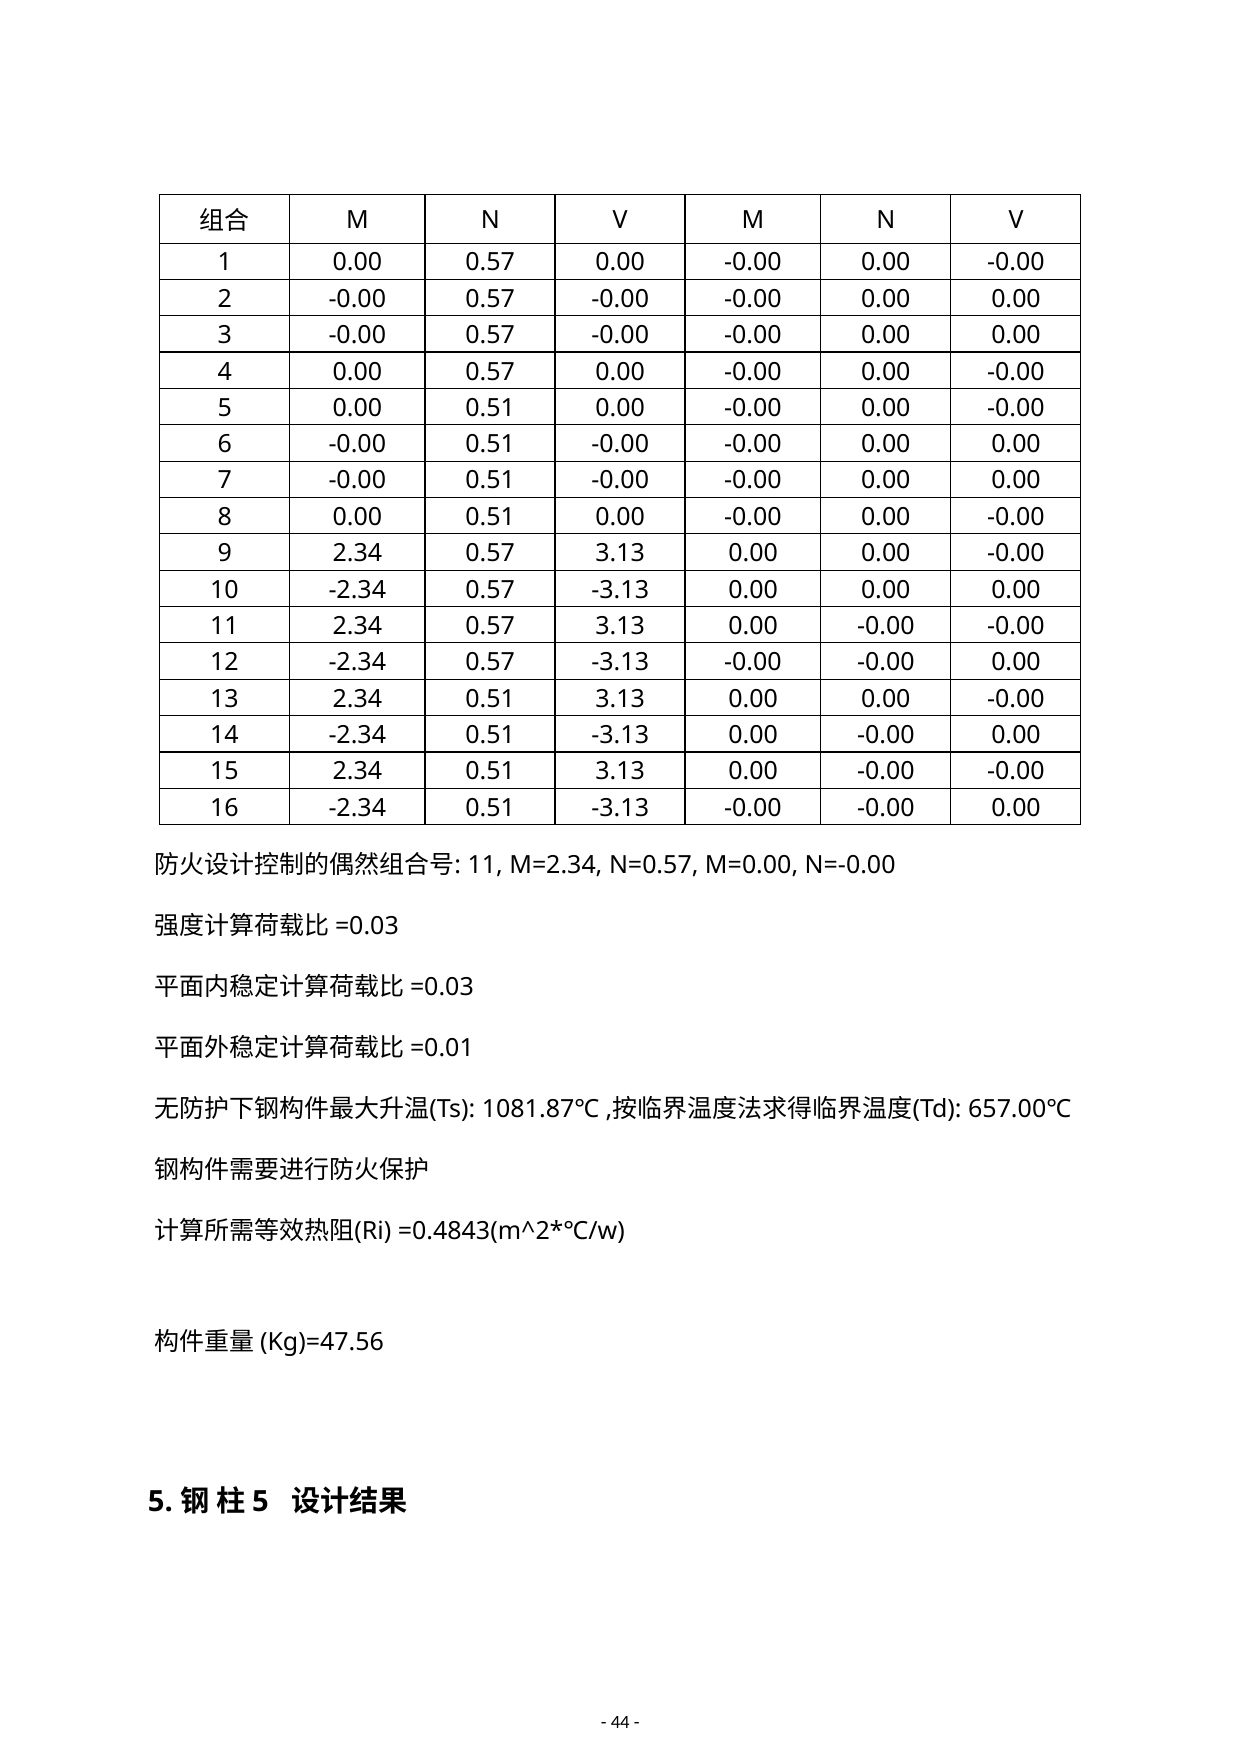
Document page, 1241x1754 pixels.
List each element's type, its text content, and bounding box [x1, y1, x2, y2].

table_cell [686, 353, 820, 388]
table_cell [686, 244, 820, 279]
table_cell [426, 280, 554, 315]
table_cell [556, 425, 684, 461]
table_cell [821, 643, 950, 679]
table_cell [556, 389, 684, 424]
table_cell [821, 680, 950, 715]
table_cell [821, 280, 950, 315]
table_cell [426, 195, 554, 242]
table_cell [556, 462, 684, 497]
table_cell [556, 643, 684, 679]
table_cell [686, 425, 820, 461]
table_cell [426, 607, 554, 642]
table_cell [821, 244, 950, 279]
text 平面内稳定计算荷载比 =0.03 [148, 961, 1093, 1008]
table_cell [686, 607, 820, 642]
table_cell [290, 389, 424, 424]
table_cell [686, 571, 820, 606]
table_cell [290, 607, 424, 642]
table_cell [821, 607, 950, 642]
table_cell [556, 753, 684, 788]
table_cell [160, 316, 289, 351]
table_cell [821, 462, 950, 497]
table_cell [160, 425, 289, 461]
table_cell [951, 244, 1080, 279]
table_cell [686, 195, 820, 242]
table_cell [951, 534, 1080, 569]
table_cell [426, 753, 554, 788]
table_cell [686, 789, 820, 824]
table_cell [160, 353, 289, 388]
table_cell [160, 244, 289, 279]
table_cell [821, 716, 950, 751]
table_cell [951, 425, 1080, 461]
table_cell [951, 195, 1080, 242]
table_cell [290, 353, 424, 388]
text 平面外稳定计算荷载比 =0.01 [148, 1022, 1093, 1069]
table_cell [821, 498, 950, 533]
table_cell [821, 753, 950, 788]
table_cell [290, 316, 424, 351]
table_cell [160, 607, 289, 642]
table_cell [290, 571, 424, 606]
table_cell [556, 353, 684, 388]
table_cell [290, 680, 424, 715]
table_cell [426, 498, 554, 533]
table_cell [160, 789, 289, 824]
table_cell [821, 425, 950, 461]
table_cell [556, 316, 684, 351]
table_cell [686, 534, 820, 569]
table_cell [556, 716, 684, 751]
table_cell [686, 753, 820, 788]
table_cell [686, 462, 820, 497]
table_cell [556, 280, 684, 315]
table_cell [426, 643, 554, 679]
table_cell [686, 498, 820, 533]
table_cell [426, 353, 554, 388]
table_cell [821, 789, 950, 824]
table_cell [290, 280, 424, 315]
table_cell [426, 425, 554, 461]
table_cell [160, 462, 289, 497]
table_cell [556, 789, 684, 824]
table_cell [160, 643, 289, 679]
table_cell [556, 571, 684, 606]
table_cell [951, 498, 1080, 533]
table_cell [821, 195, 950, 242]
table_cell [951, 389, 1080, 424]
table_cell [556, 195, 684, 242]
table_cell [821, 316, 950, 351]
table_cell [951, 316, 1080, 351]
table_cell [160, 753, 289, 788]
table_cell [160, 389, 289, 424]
text 计算所需等效热阻(Ri) =0.4843(m^2*℃/w) [148, 1205, 1093, 1252]
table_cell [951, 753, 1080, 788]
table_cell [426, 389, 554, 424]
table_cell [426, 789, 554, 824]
text 5. 钢 柱 5 设计结果 [148, 1475, 1093, 1522]
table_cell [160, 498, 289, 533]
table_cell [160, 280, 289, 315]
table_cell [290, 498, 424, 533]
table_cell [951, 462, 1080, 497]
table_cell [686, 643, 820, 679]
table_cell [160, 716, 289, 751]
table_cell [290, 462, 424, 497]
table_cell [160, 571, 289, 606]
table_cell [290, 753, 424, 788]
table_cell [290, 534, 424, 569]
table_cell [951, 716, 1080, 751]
text 无防护下钢构件最大升温(Ts): 1081.87℃ ,按临界温度法求得临界温度(Td): 657.00℃ [148, 1083, 1093, 1130]
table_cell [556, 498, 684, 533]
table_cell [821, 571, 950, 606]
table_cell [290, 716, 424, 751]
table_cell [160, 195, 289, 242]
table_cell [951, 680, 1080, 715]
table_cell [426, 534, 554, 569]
text 构件重量 (Kg)=47.56 [148, 1316, 1093, 1363]
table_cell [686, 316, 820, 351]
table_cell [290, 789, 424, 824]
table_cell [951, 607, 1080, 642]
text 强度计算荷载比 =0.03 [148, 900, 1093, 947]
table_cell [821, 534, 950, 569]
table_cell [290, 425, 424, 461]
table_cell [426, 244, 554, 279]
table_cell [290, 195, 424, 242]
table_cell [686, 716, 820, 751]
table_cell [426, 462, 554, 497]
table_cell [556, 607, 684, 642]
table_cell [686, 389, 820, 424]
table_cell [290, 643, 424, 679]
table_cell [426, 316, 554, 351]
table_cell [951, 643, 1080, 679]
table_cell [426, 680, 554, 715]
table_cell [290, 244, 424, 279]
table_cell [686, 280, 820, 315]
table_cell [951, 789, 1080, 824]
text 防火设计控制的偶然组合号: 11, M=2.34, N=0.57, M=0.00, N=-0.00 [148, 839, 1093, 886]
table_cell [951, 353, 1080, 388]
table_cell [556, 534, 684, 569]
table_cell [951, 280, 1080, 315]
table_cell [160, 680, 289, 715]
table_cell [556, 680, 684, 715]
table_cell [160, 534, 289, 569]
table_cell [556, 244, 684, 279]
text 钢构件需要进行防火保护 [148, 1144, 1093, 1191]
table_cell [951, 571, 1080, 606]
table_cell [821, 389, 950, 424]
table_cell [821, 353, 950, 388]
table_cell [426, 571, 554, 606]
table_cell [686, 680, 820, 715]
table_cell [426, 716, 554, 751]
